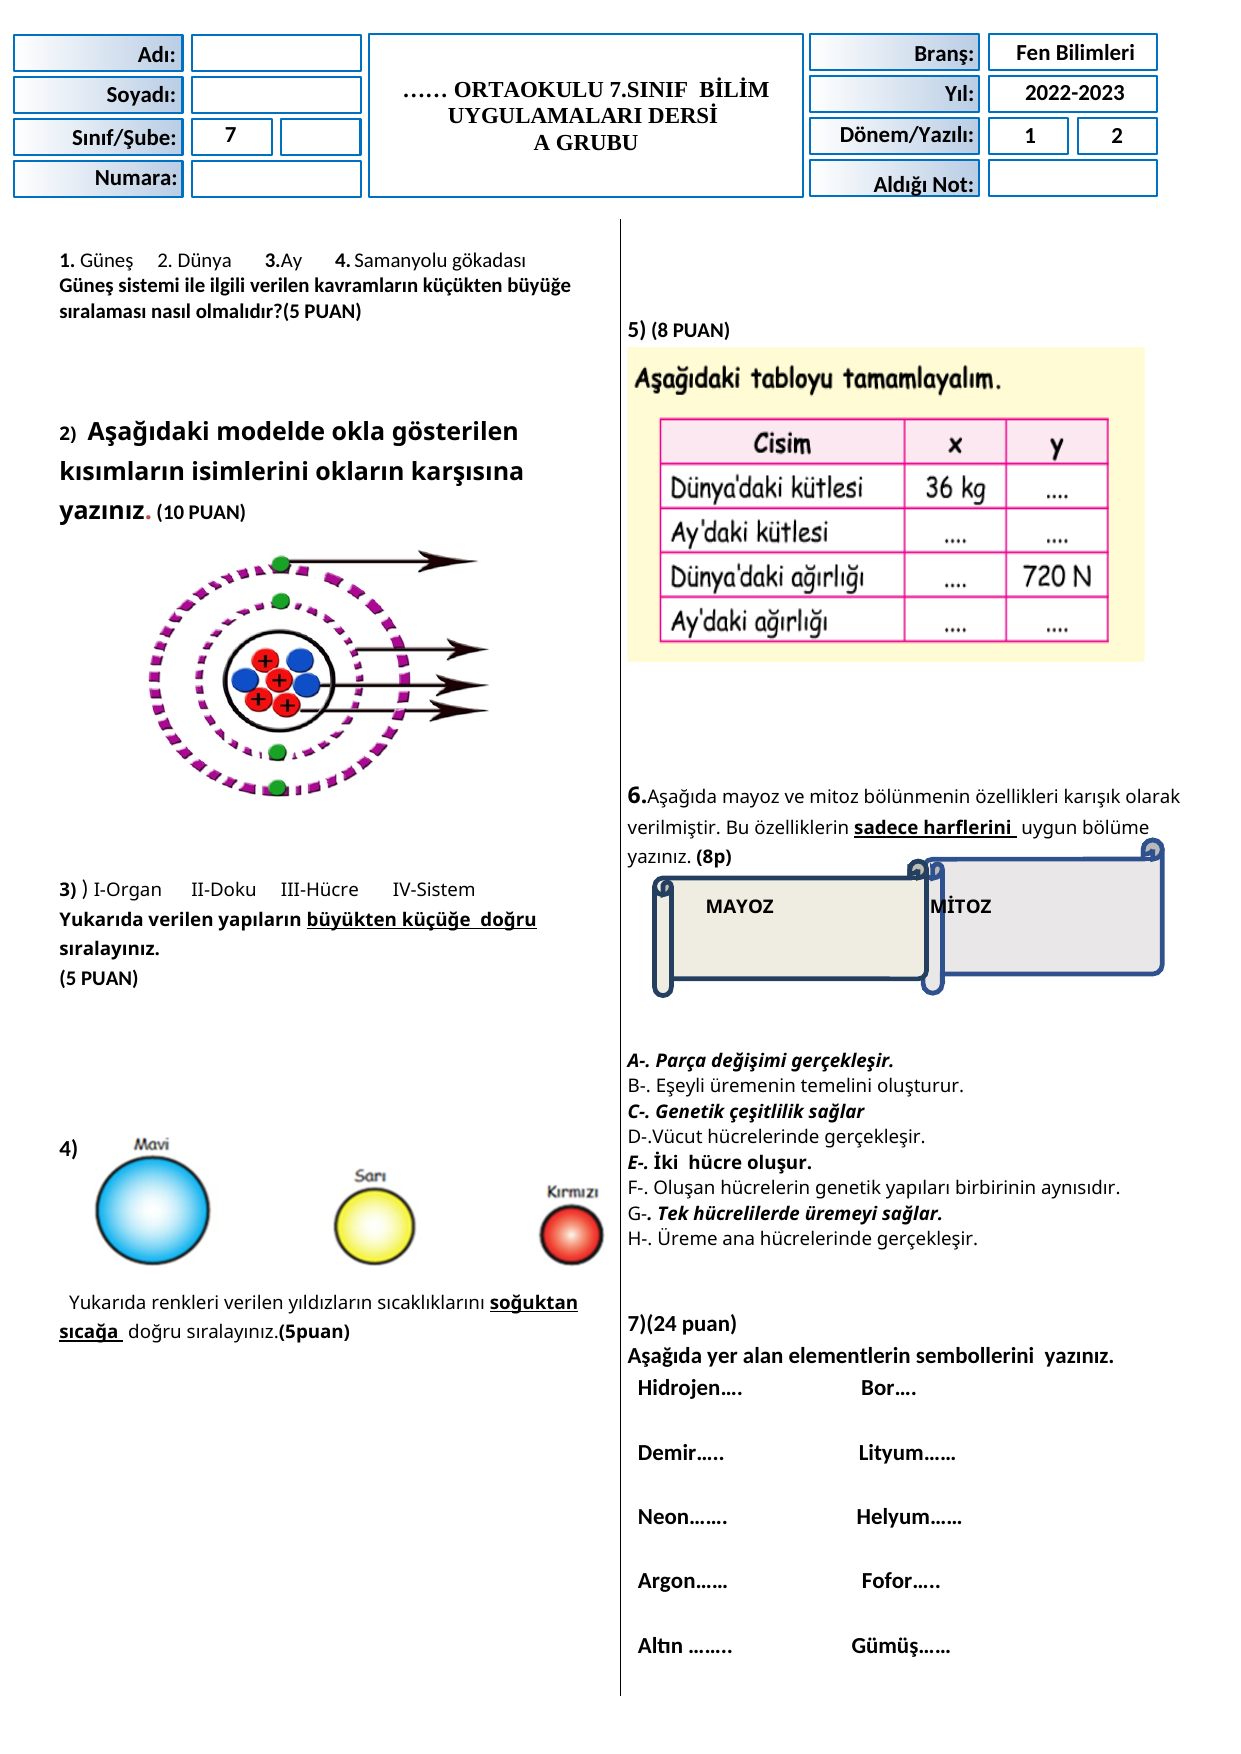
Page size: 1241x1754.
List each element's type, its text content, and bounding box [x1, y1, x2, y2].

text Yukarıda renkleri verilen yıldızların sıcaklıklarını soğuktan sıcağa doğru sıralayınız.(5puan) [59, 1289, 613, 1344]
text (5 PUAN) [59, 965, 613, 990]
text 7)(24 puan) [627, 1309, 1181, 1337]
text Hidrojen…. Bor…. [627, 1373, 1181, 1401]
text A-. Parça değişimi gerçekleşir. [627, 1047, 1181, 1073]
picture [627, 347, 1145, 662]
text 2) Aşağıdaki modelde okla gösterilen kısımların isimlerini okların karşısına yazınız. (10 PUAN) [59, 414, 613, 526]
picture [147, 546, 490, 691]
text 3) ) I-Organ II-Doku III-Hücre IV-Sistem [59, 874, 613, 902]
text E-. İki hücre oluşur. [627, 1149, 1181, 1175]
text Ben Kimim? [59, 691, 613, 720]
text MAYOZ MİTOZ [627, 894, 1181, 919]
text B-. Eşeyli üremenin temelini oluşturur. [627, 1073, 1181, 1098]
text Neon……. Helyum…… [627, 1502, 1181, 1530]
text 4) 1. [59, 1132, 613, 1163]
text Demir….. Lityum…… [627, 1438, 1181, 1466]
text F-. Oluşan hücrelerin genetik yapıları birbirinin aynısıdır. [627, 1175, 1181, 1200]
text Argon…… Fofor….. [627, 1566, 1181, 1594]
text 1. Güneş 2. Dünya 3.Ay 4. Samanyolu gökadası Güneş sistemi ile ilgili verilen kavramların küçükten büyüğe sıralaması nasıl olmalıdır?(5 PUAN) [59, 247, 613, 323]
picture [84, 1133, 611, 1271]
text Aşağıda yer alan elementlerin sembollerini yazınız. [627, 1341, 1181, 1369]
picture [147, 720, 490, 797]
text 5) (8 PUAN) [627, 316, 1181, 343]
text Yukarıda verilen yapıların büyükten küçüğe doğru sıralayınız. [59, 906, 613, 961]
text C-. Genetik çeşitlilik sağlar [627, 1098, 1181, 1124]
text D-.Vücut hücrelerinde gerçekleşir. [627, 1124, 1181, 1149]
text G-. Tek hücrelilerde üremeyi sağlar. [627, 1200, 1181, 1226]
text Altın …….. Gümüş…… [627, 1631, 1181, 1659]
text 6.Aşağıda mayoz ve mitoz bölünmenin özellikleri karışık olarak verilmiştir. Bu özelliklerin sadece harflerini uygun bölüme yazınız. (8p) [627, 779, 1181, 869]
text H-. Üreme ana hücrelerinde gerçekleşir. [627, 1226, 1181, 1251]
